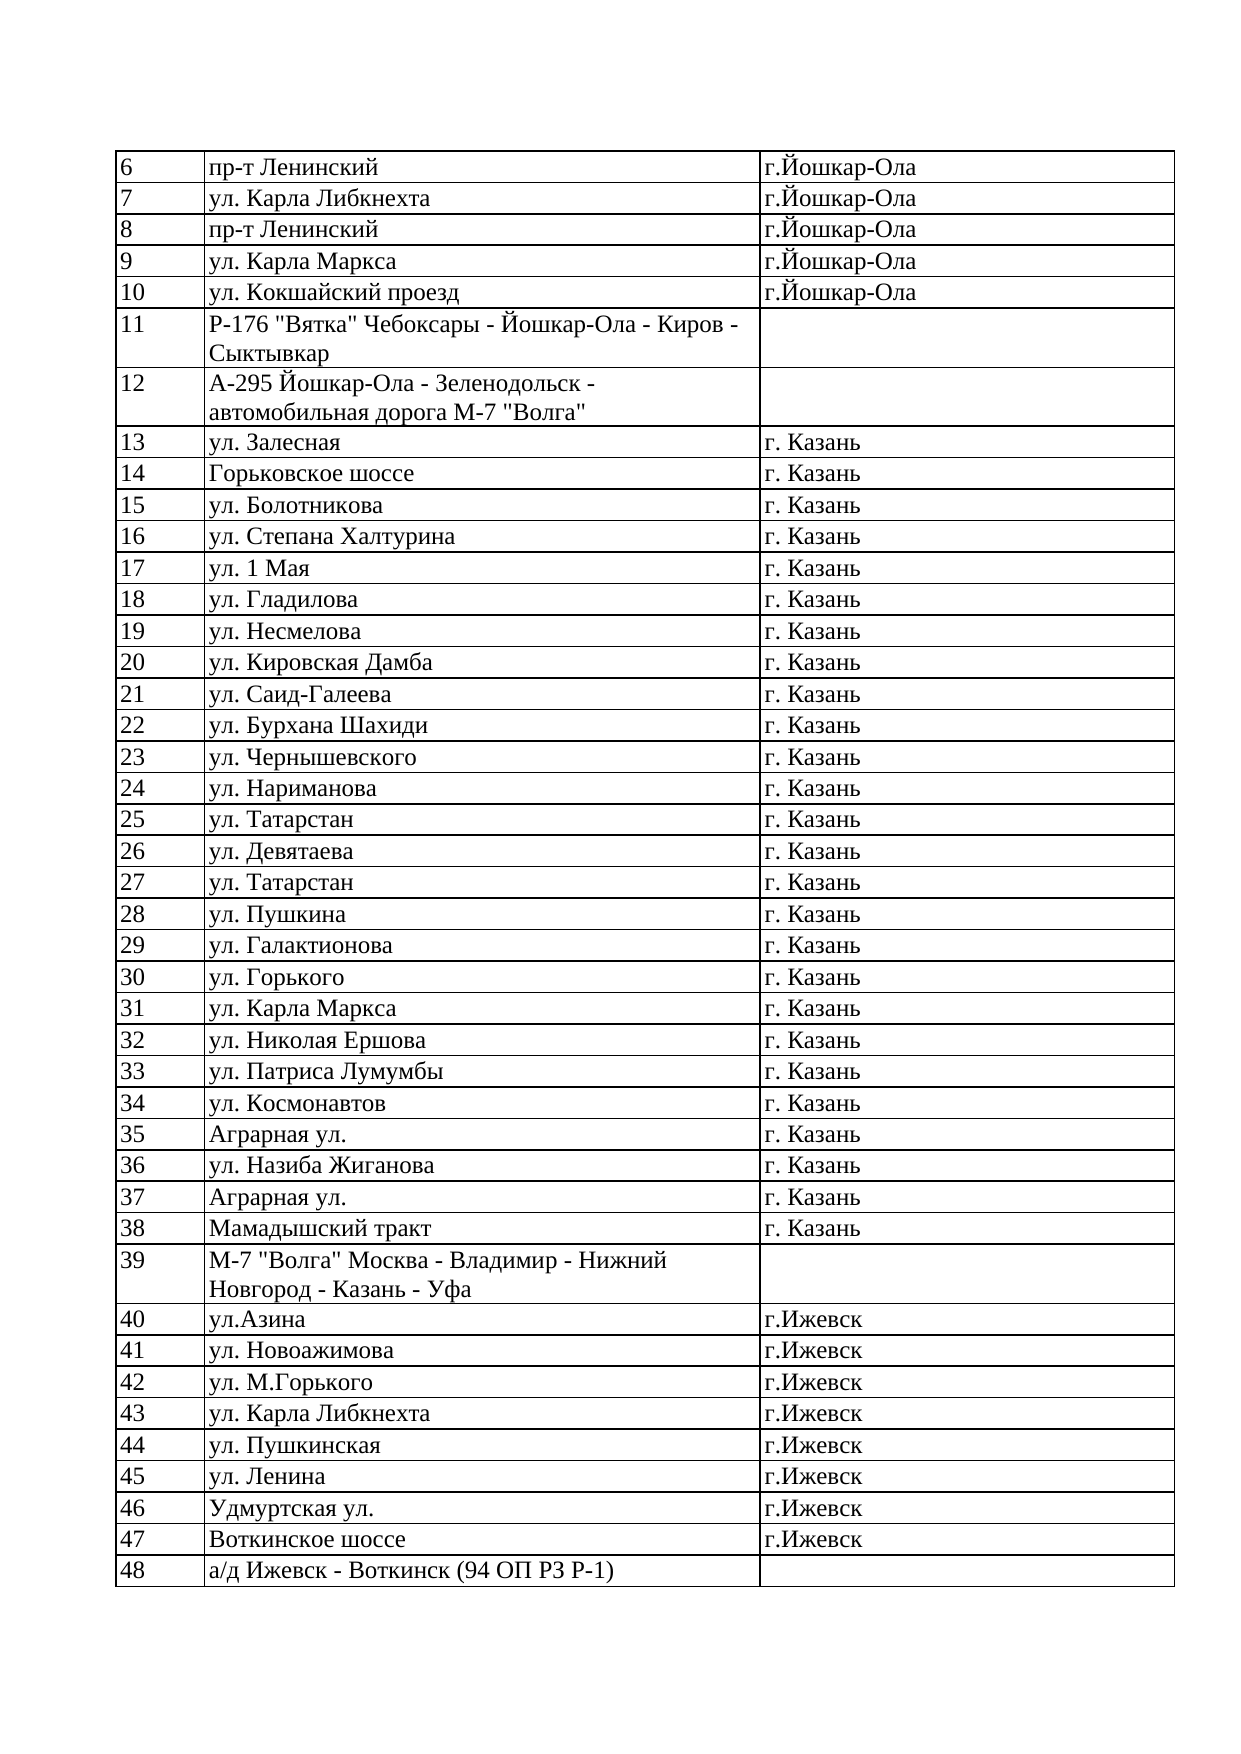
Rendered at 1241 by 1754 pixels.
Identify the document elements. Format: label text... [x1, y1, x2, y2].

table_cell ул. Степана Халтурина [205, 521, 759, 551]
table_cell 22 [117, 710, 204, 740]
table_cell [205, 309, 759, 366]
table_cell г. Казань [761, 1025, 1174, 1054]
table_cell г. Казань [761, 647, 1174, 677]
table_cell ул. Патриса Лумумбы [205, 1056, 759, 1086]
table_cell ул. Карла Либкнехта [205, 1398, 759, 1428]
table_cell [761, 309, 1174, 366]
table_cell ул. Болотникова [205, 490, 759, 520]
table_cell ул. Несмелова [205, 616, 759, 646]
table_cell Аграрная ул. [205, 1119, 759, 1149]
table_cell 8 [117, 215, 204, 244]
table_cell 11 [117, 309, 204, 366]
table_cell г. Казань [761, 805, 1174, 834]
table_cell г. Казань [761, 773, 1174, 803]
table_cell г. Казань [761, 1056, 1174, 1086]
table_cell 26 [117, 836, 204, 866]
table_cell ул. Назиба Жиганова [205, 1151, 759, 1180]
table_cell г. Казань [761, 867, 1174, 897]
table_cell г. Казань [761, 1213, 1174, 1243]
table_cell г.Ижевск [761, 1367, 1174, 1397]
table_cell ул. 1 Мая [205, 553, 759, 583]
table_cell г. Казань [761, 616, 1174, 646]
table_cell 34 [117, 1088, 204, 1117]
table_cell 36 [117, 1151, 204, 1180]
table_cell г. Казань [761, 993, 1174, 1023]
table_cell г. Казань [761, 553, 1174, 583]
table_cell г. Казань [761, 710, 1174, 740]
table_cell 20 [117, 647, 204, 677]
table_cell [761, 1556, 1174, 1586]
table_cell г. Казань [761, 836, 1174, 866]
table_cell г.Ижевск [761, 1398, 1174, 1428]
table_cell 28 [117, 899, 204, 929]
table_cell М-7 "Волга" Москва - Владимир - Нижний Новгород - Казань - Уфа [205, 1245, 759, 1302]
table_cell А-295 Йошкар-Ола - Зеленодольск - автомобильная дорога М-7 "Волга" [205, 368, 759, 425]
table_cell г.Ижевск [761, 1461, 1174, 1491]
table_cell г.Йошкар-Ола [761, 152, 1174, 181]
table_cell 41 [117, 1336, 204, 1365]
table_cell г. Казань [761, 1151, 1174, 1180]
table_cell 45 [117, 1461, 204, 1491]
table_cell 27 [117, 867, 204, 897]
table_cell г. Казань [761, 742, 1174, 771]
table_cell ул. Новоажимова [205, 1336, 759, 1365]
table_cell 31 [117, 993, 204, 1023]
table_cell г. Казань [761, 427, 1174, 457]
table_cell 40 [117, 1304, 204, 1334]
table_cell г. Казань [761, 930, 1174, 960]
table_cell г. Казань [761, 584, 1174, 614]
table_cell 25 [117, 805, 204, 834]
table_cell 14 [117, 458, 204, 488]
table_cell г. Казань [761, 899, 1174, 929]
table_cell г. Казань [761, 521, 1174, 551]
table_cell г.Ижевск [761, 1430, 1174, 1460]
table_cell Мамадышский тракт [205, 1213, 759, 1243]
table_cell ул. Нариманова [205, 773, 759, 803]
table_cell 23 [117, 742, 204, 771]
table_cell г. Казань [761, 1088, 1174, 1117]
table_cell 16 [117, 521, 204, 551]
table_cell ул. Карла Маркса [205, 993, 759, 1023]
table_cell 42 [117, 1367, 204, 1397]
table_cell 47 [117, 1524, 204, 1554]
table_cell г. Казань [761, 1119, 1174, 1149]
table_cell ул. Пушкинская [205, 1430, 759, 1460]
table_cell г. Казань [761, 962, 1174, 992]
table_cell Аграрная ул. [205, 1182, 759, 1212]
table_cell ул. Саид-Галеева [205, 679, 759, 708]
table_cell ул. Кировская Дамба [205, 647, 759, 677]
table_cell 44 [117, 1430, 204, 1460]
table_cell 38 [117, 1213, 204, 1243]
table_cell 33 [117, 1056, 204, 1086]
table_cell [761, 1245, 1174, 1302]
table_cell ул. Кокшайский проезд [205, 277, 759, 307]
table_cell г. Казань [761, 490, 1174, 520]
table_cell г.Йошкар-Ола [761, 183, 1174, 213]
table_cell г.Йошкар-Ола [761, 246, 1174, 276]
table_cell 37 [117, 1182, 204, 1212]
table_cell ул. Татарстан [205, 805, 759, 834]
table_cell 43 [117, 1398, 204, 1428]
table_cell ул. Залесная [205, 427, 759, 457]
table_cell ул. Николая Ершова [205, 1025, 759, 1054]
table_cell ул.Азина [205, 1304, 759, 1334]
table_cell [761, 368, 1174, 425]
table_cell ул. Татарстан [205, 867, 759, 897]
table_cell 13 [117, 427, 204, 457]
table_cell ул. Космонавтов [205, 1088, 759, 1117]
table_cell Горьковское шоссе [205, 458, 759, 488]
table_cell ул. Карла Маркса [205, 246, 759, 276]
table_cell ул. Галактионова [205, 930, 759, 960]
table_cell а/д Ижевск - Воткинск (94 ОП РЗ Р-1) [205, 1556, 759, 1586]
table_cell г. Казань [761, 1182, 1174, 1212]
table_cell 9 [117, 246, 204, 276]
table_cell 35 [117, 1119, 204, 1149]
table_cell г. Казань [761, 679, 1174, 708]
table_cell ул. Горького [205, 962, 759, 992]
table_cell ул. Гладилова [205, 584, 759, 614]
table_cell г.Ижевск [761, 1304, 1174, 1334]
table_cell 39 [117, 1245, 204, 1302]
table_cell 29 [117, 930, 204, 960]
table_cell 24 [117, 773, 204, 803]
table_cell г.Йошкар-Ола [761, 277, 1174, 307]
table_cell пр-т Ленинский [205, 215, 759, 244]
table_cell ул. Карла Либкнехта [205, 183, 759, 213]
table_cell 30 [117, 962, 204, 992]
table_cell ул. Чернышевского [205, 742, 759, 771]
table_cell г.Ижевск [761, 1336, 1174, 1365]
table_cell 15 [117, 490, 204, 520]
table_cell ул. Бурхана Шахиди [205, 710, 759, 740]
table_cell 21 [117, 679, 204, 708]
table_cell ул. Девятаева [205, 836, 759, 866]
table_cell пр-т Ленинский [205, 152, 759, 181]
table_cell 17 [117, 553, 204, 583]
table_cell Воткинское шоссе [205, 1524, 759, 1554]
table_cell г.Йошкар-Ола [761, 215, 1174, 244]
table_cell 10 [117, 277, 204, 307]
table_cell ул. М.Горького [205, 1367, 759, 1397]
table_cell 7 [117, 183, 204, 213]
table_cell г. Казань [761, 458, 1174, 488]
table_cell 46 [117, 1493, 204, 1523]
table_cell 12 [117, 368, 204, 425]
table_cell 48 [117, 1556, 204, 1586]
table_cell г.Ижевск [761, 1493, 1174, 1523]
table_cell Удмуртская ул. [205, 1493, 759, 1523]
table_cell 6 [117, 152, 204, 181]
table_cell 18 [117, 584, 204, 614]
table_cell ул. Ленина [205, 1461, 759, 1491]
table_cell 19 [117, 616, 204, 646]
table_cell 32 [117, 1025, 204, 1054]
table_cell ул. Пушкина [205, 899, 759, 929]
table_cell г.Ижевск [761, 1524, 1174, 1554]
